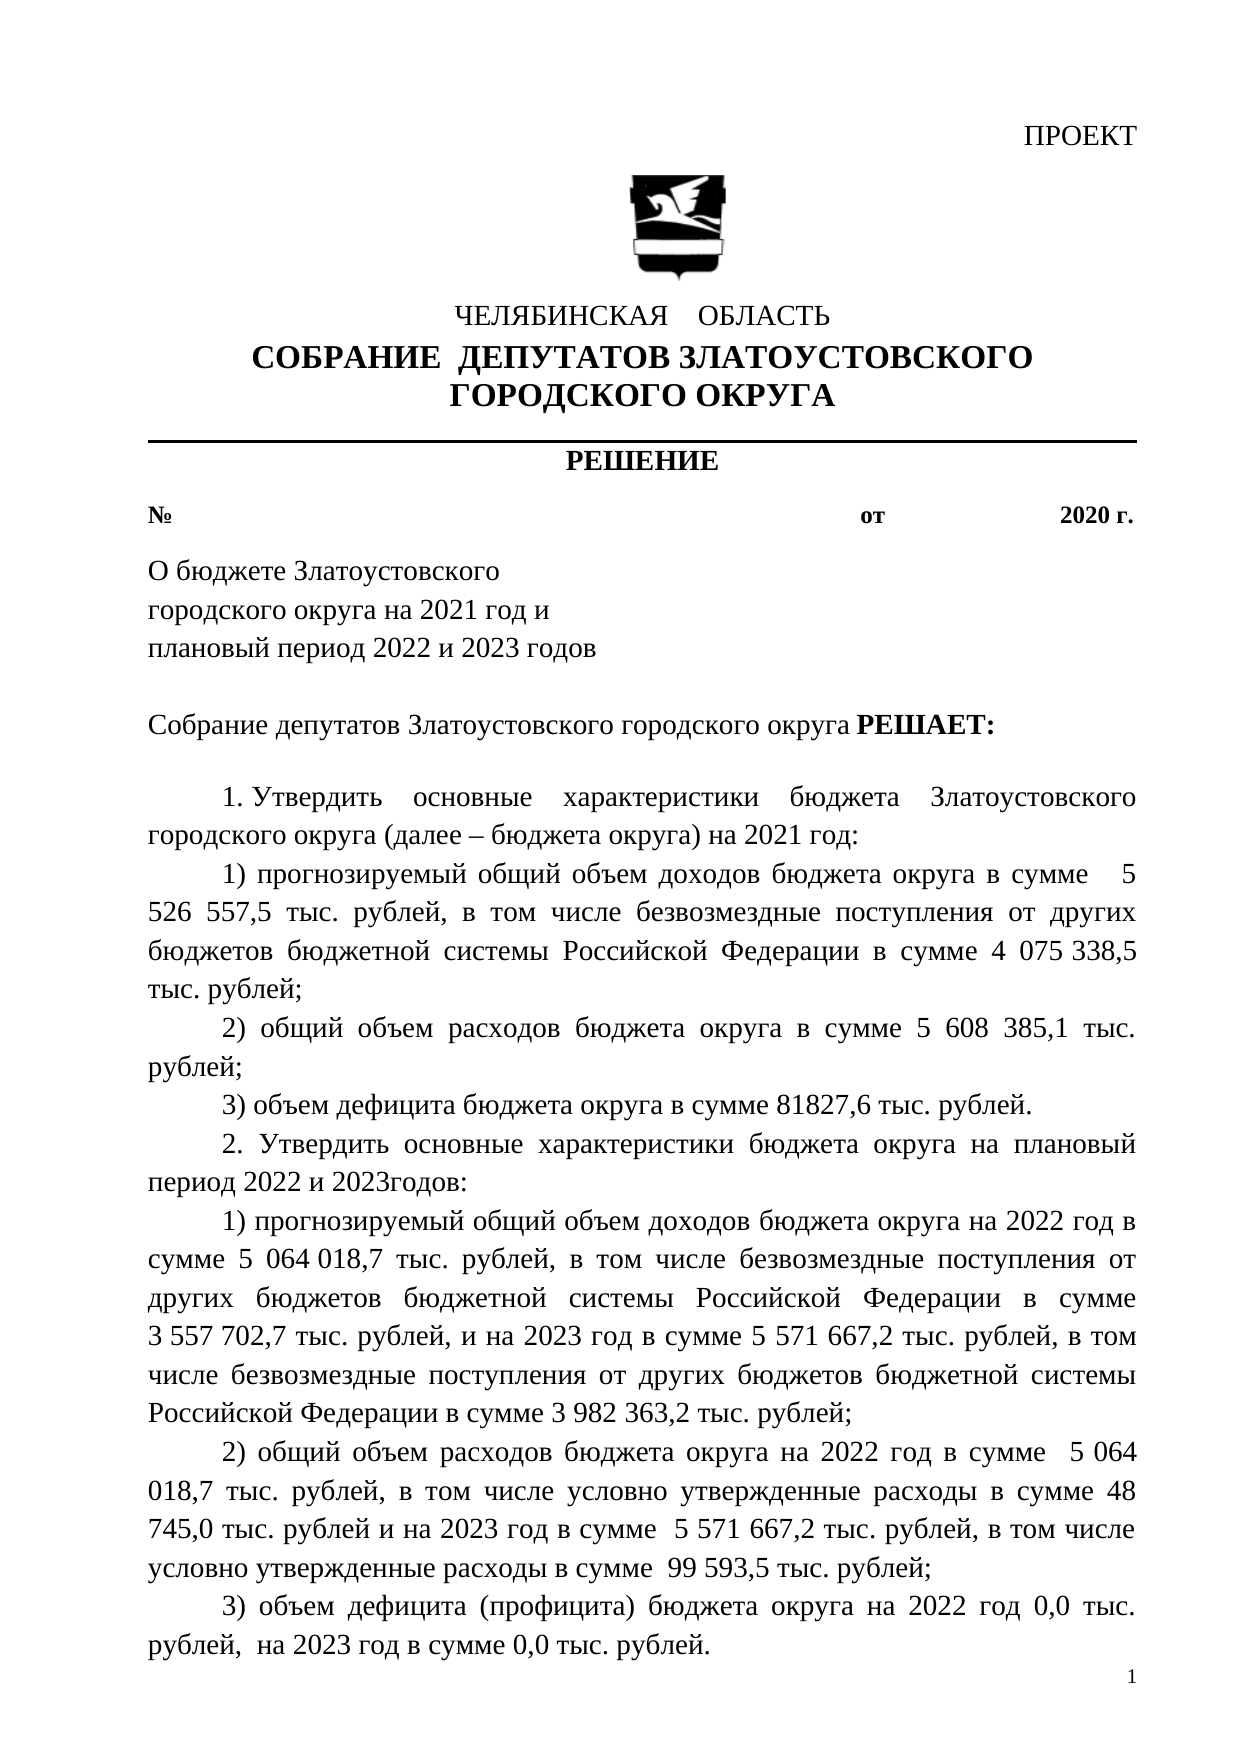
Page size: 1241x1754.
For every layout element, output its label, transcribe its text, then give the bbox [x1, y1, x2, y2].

text 3) объем дефицита бюджета округа в сумме 81827,6 тыс. рублей. [148, 1087, 1137, 1121]
text 2) общий объем расходов бюджета округа в сумме 5 608 385,1 тыс. рублей; [148, 1010, 1137, 1082]
text 2) общий объем расходов бюджета округа на 2022 год в сумме 5 064 018,7 тыс. рублей, в том числе условно утвержденные расходы в сумме 48 745,0 тыс. рублей и на 2023 год в сумме 5 571 667,2 тыс. рублей, в том числе условно утвержденные расходы в сумме 99 593,5 тыс. рублей; [148, 1434, 1137, 1583]
text ГОРОДСКОГО ОКРУГА [148, 375, 1137, 413]
picture [629, 175, 726, 281]
text 1) прогнозируемый общий объем доходов бюджета округа в сумме 5 526 557,5 тыс. рублей, в том числе безвозмездные поступления от других бюджетов бюджетной системы Российской Федерации в сумме 4 075 338,5 тыс. рублей; [148, 856, 1137, 1005]
text 2. Утвердить основные характеристики бюджета округа на плановый период 2022 и 2023годов: [148, 1126, 1137, 1198]
title ЧЕЛЯБИНСКАЯ ОБЛАСТЬ [148, 152, 1137, 332]
text 3) объем дефицита (профицита) бюджета округа на 2022 год 0,0 тыс. рублей, на 2023 год в сумме 0,0 тыс. рублей. [148, 1588, 1137, 1660]
title ПРОЕКТ [148, 118, 1137, 152]
text плановый период 2022 и 2023 годов [148, 630, 1137, 664]
text 1) прогнозируемый общий объем доходов бюджета округа на 2022 год в сумме 5 064 018,7 тыс. рублей, в том числе безвозмездные поступления от других бюджетов бюджетной системы Российской Федерации в сумме 3 557 702,7 тыс. рублей, и на 2023 год в сумме 5 571 667,2 тыс. рублей, в том числе безвозмездные поступления от других бюджетов бюджетной системы Российской Федерации в сумме 3 982 363,2 тыс. рублей; [148, 1203, 1137, 1429]
text О бюджете Златоустовского [148, 553, 1137, 587]
text городского округа на 2021 год и [148, 592, 1137, 625]
text РЕШЕНИЕ [148, 443, 1137, 476]
text Собрание депутатов Златоустовского городского округа РЕШАЕТ: [148, 707, 1137, 741]
text СОБРАНИЕ ДЕПУТАТОВ ЗЛАТОУСТОВСКОГО [148, 337, 1137, 375]
text № от 2020 г. [148, 500, 1137, 529]
list Утвердить основные характеристики бюджета Златоустовского городского округа (далее – бюджета округа) на 2021 год: [148, 779, 1137, 851]
